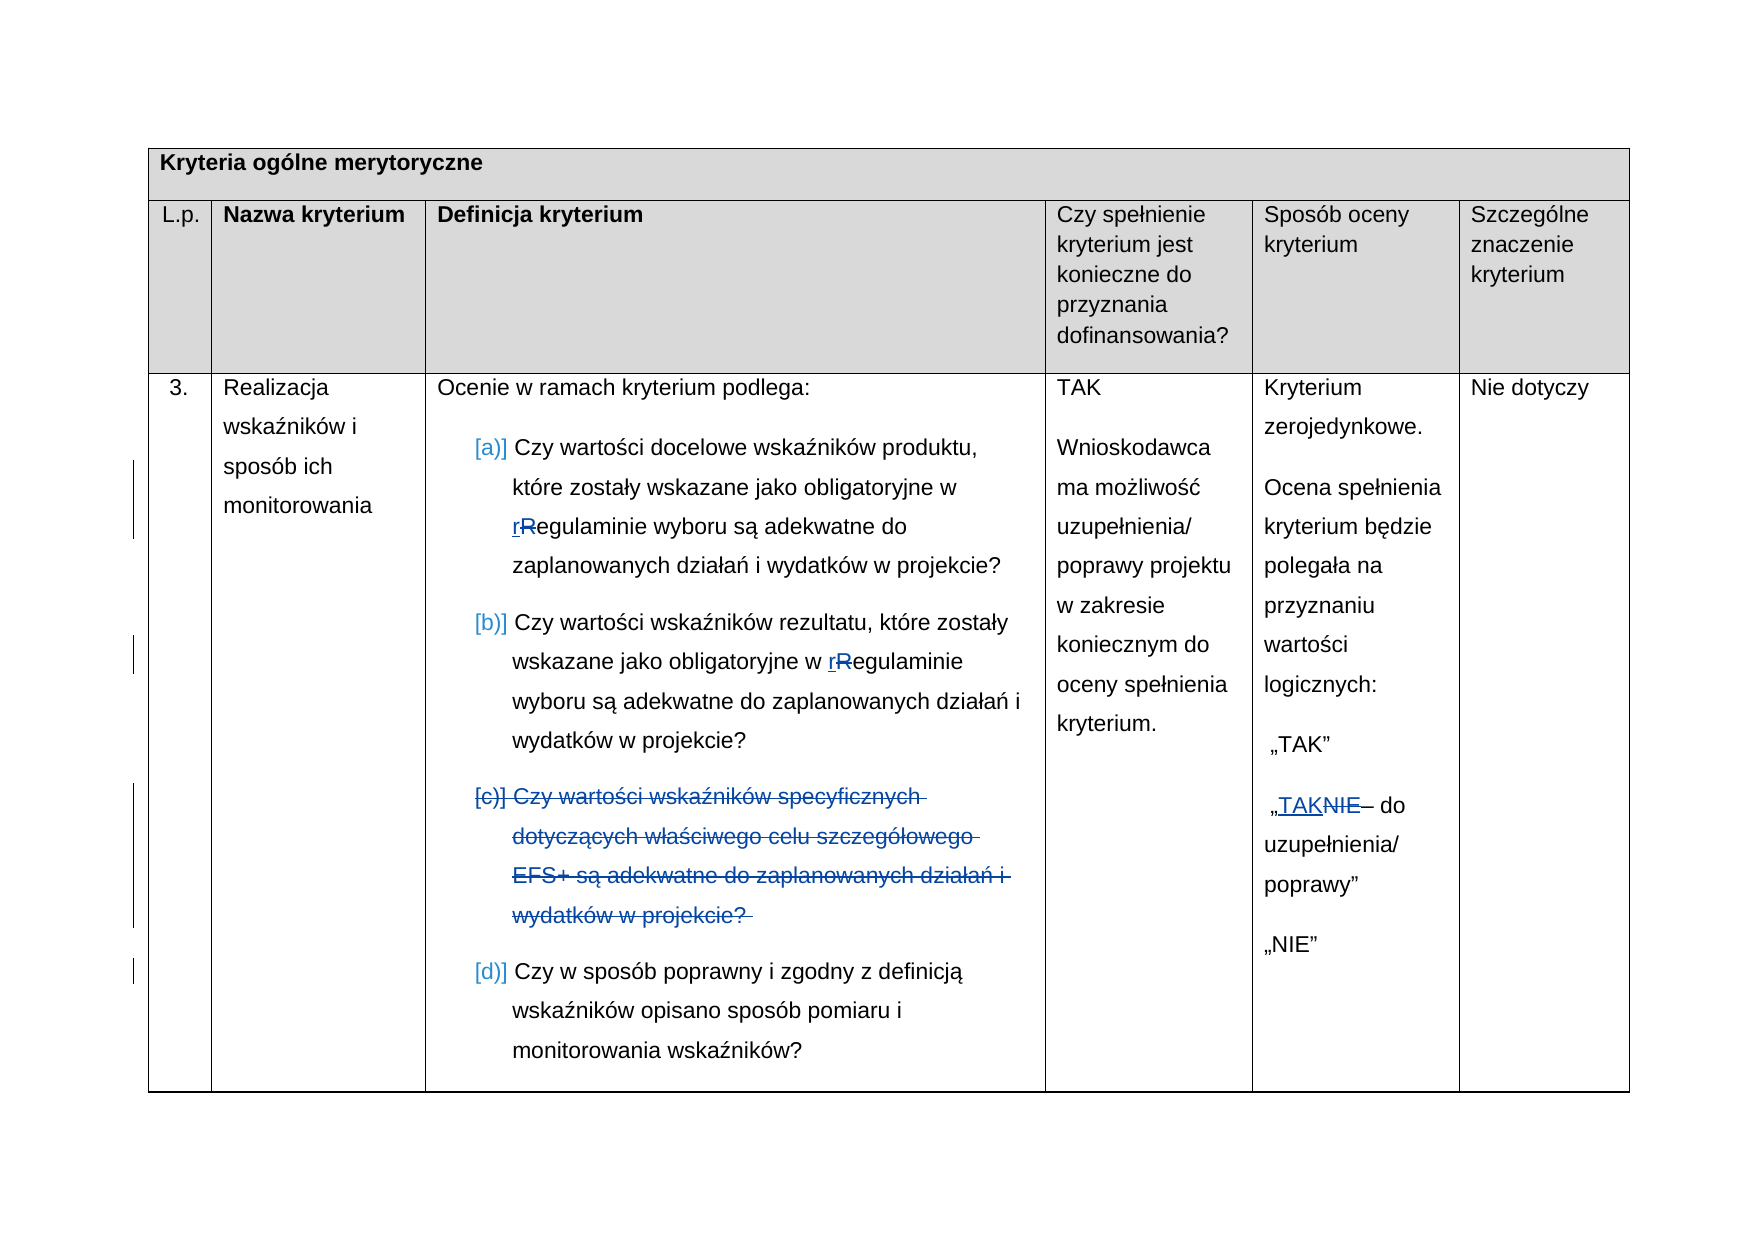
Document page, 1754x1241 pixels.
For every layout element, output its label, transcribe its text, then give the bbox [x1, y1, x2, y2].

table_cell [149, 374, 211, 1091]
table_cell Ocenie w ramach kryterium podlega: Czy wartości docelowe wskaźników produktu, które zostały wskazane jako obligatoryjne w egulaminie wyboru są adekwatne do zaplanowanych działań i wydatków w projekcie? Czy wartości wskaźników rezultatu, które zostały wskazane jako obligatoryjne w egulaminie wyboru są adekwatne do zaplanowanych działań i wydatków w projekcie? Czy w sposób poprawny i zgodny z definicją wskaźników opisano sposób pomiaru i monitorowania wskaźników? Kryterium zostanie zweryfikowane przez oceniającego na podstawie zapisów wniosku o dofinansowanie. [426, 374, 1045, 1091]
table_cell Szczególne znaczenie kryterium [1460, 201, 1629, 373]
table_cell Nie dotyczy [1460, 374, 1629, 1091]
table_cell Realizacja wskaźników i sposób ich monitorowania [212, 374, 425, 1091]
table_cell L.p. [149, 201, 211, 373]
table_cell Nazwa kryterium [212, 201, 425, 373]
table_cell Kryterium zerojedynkowe. Ocena spełnienia kryterium będzie polegała na przyznaniu wartości logicznych: „TAK” „– do uzupełnienia/ poprawy” „NIE” [1253, 374, 1459, 1091]
table_cell Definicja kryterium [426, 201, 1045, 373]
table_cell Sposób oceny kryterium [1253, 201, 1459, 373]
table_cell TAK Wnioskodawca ma możliwość uzupełnienia/ poprawy projektu w zakresie koniecznym do oceny spełnienia kryterium. [1046, 374, 1252, 1091]
table_header Kryteria ogólne merytoryczne [149, 149, 1629, 200]
table_cell Czy spełnienie kryterium jest konieczne do przyznania dofinansowania? [1046, 201, 1252, 373]
